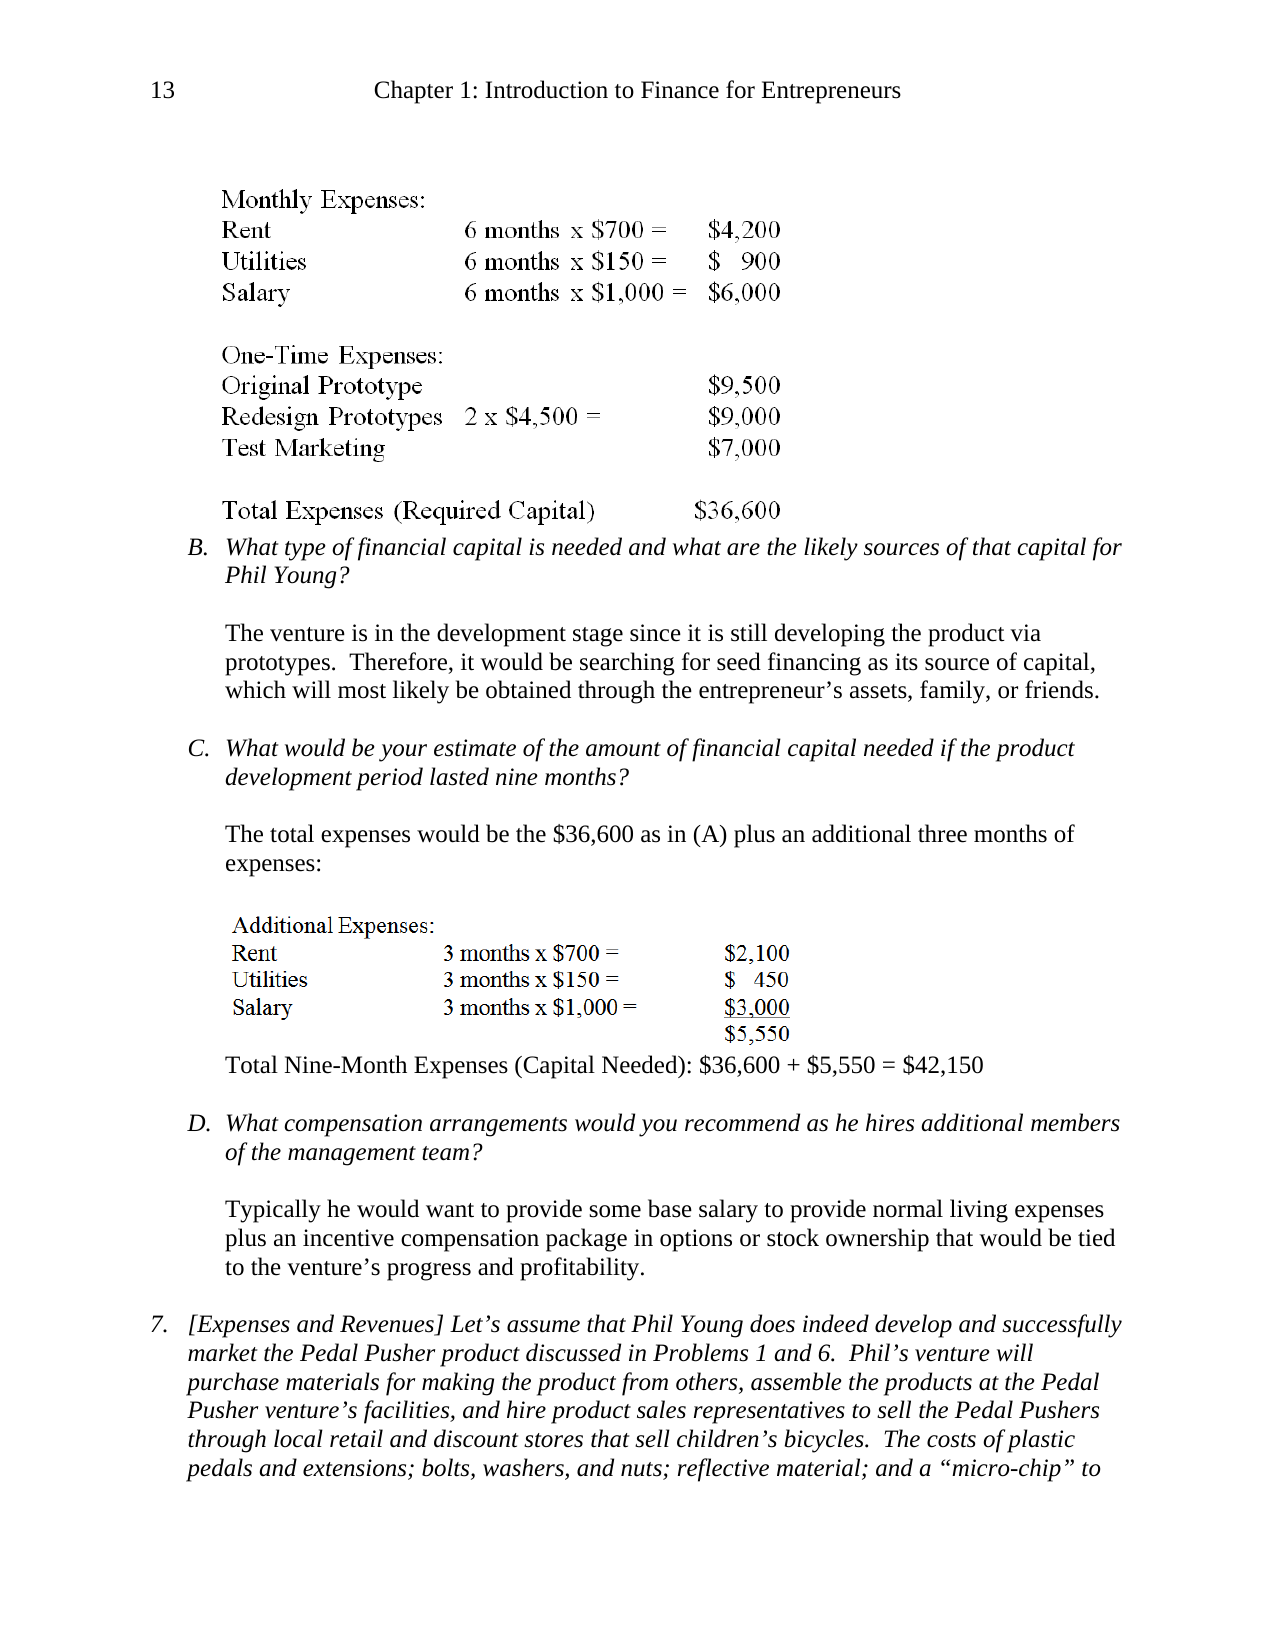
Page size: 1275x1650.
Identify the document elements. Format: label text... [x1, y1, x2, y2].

picture [225, 905, 797, 1051]
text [150, 1309, 1125, 1482]
list What would be your estimate of the amount of financial capital needed if the product development period lasted nine months? [187, 733, 1125, 790]
text The venture is in the development stage since it is still developing the product via prototypes. Therefore, it would be searching for seed financing as its source of capital, which will most likely be obtained through the entrepreneur’s assets, family, or friends. [225, 618, 1125, 704]
text The total expenses would be the $36,600 as in (A) plus an additional three months of expenses: [225, 819, 1125, 877]
list What type of financial capital is needed and what are the likely sources of that capital for Phil Young? [187, 532, 1125, 589]
text Typically he would want to provide some base salary to provide normal living expenses plus an incentive compensation package in options or stock ownership that would be tied to the venture’s progress and profitability. [225, 1194, 1125, 1280]
list What compensation arrangements would you recommend as he hires additional members of the management team? [187, 1108, 1125, 1165]
text Total Nine-Month Expenses (Capital Needed): $36,600 + $5,550 = $42,150 [187, 1050, 1125, 1079]
picture [206, 178, 797, 532]
